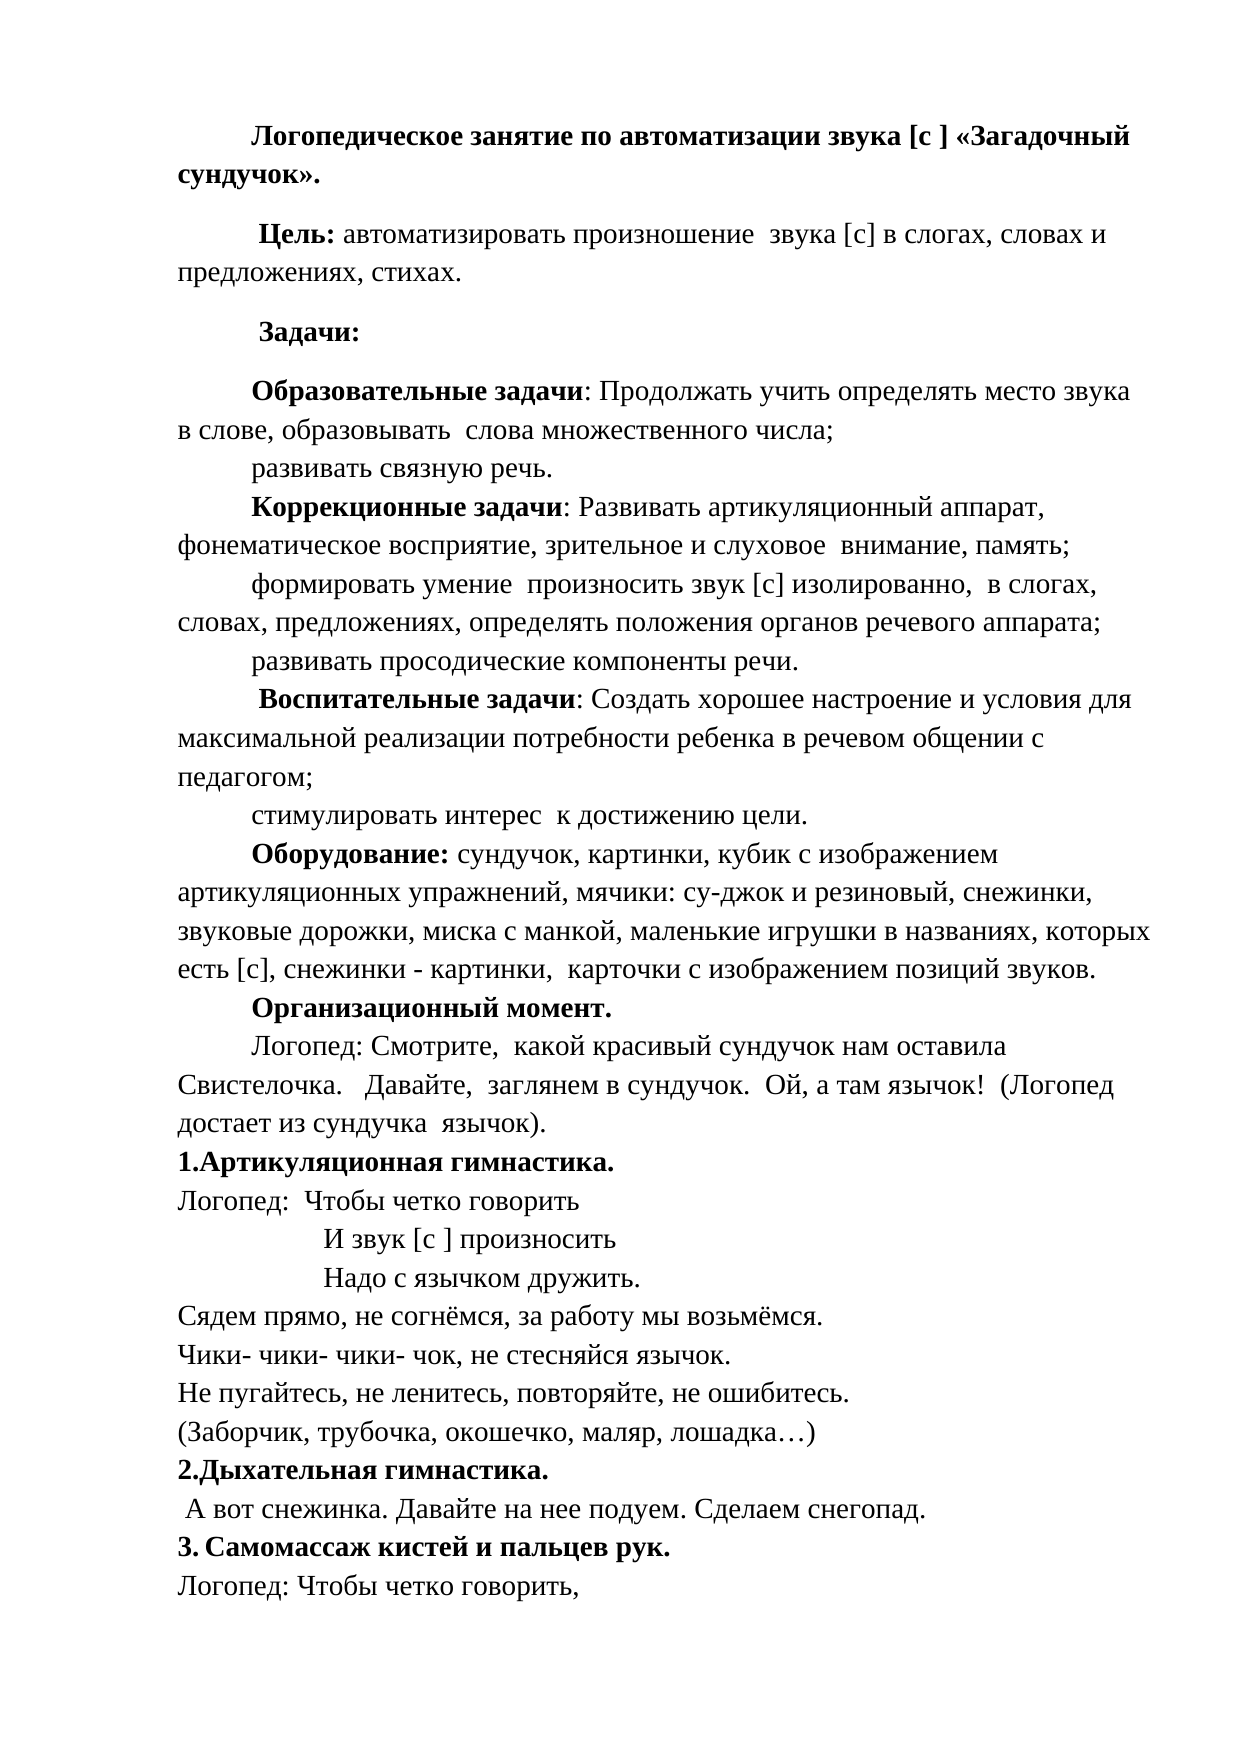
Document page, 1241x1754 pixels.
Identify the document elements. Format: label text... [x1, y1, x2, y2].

text Оборудование: сундучок, картинки, кубик с изображением артикуляционных упражнений, мячики: су-джок и резиновый, снежинки, звуковые дорожки, миска с манкой, маленькие игрушки в названиях, которых есть [с], снежинки - картинки, карточки с изображением позиций звуков. [177, 836, 1152, 985]
text 2.Дыхательная гимнастика. [177, 1452, 1152, 1486]
text Логопед: Смотрите, какой красивый сундучок нам оставила Свистелочка. Давайте, заглянем в сундучок. Ой, а там язычок! (Логопед достает из сундучка язычок). [177, 1028, 1152, 1139]
text Задачи: [177, 314, 1152, 347]
text А вот снежинка. Давайте на нее подуем. Сделаем снегопад. [177, 1491, 1152, 1524]
text Воспитательные задачи: Создать хорошее настроение и условия для максимальной реализации потребности ребенка в речевом общении с педагогом; [177, 682, 1152, 792]
text Коррекционные задачи: Развивать артикуляционный аппарат, фонематическое восприятие, зрительное и слуховое внимание, память; [177, 489, 1152, 561]
text Логопедическое занятие по автоматизации звука [с ] «Загадочный сундучок». [177, 118, 1152, 190]
text 1.Артикуляционная гимнастика. [177, 1144, 1152, 1178]
text развивать просодические компоненты речи. [177, 643, 1152, 677]
text Логопед: Чтобы четко говорить, [177, 1568, 1152, 1602]
text Логопед: Чтобы четко говорить [177, 1183, 1152, 1216]
text Образовательные задачи: Продолжать учить определять место звука в слове, образовывать слова множественного числа; [177, 373, 1152, 445]
text Организационный момент. [177, 990, 1152, 1023]
text развивать связную речь. [177, 450, 1152, 484]
text формировать умение произносить звук [с] изолированно, в слогах, словах, предложениях, определять положения органов речевого аппарата; [177, 566, 1152, 638]
text И звук [с ] произносить [177, 1221, 1152, 1255]
text Не пугайтесь, не ленитесь, повторяйте, не ошибитесь. [177, 1375, 1152, 1409]
text Чики- чики- чики- чок, не стесняйся язычок. [177, 1337, 1152, 1370]
text стимулировать интерес к достижению цели. [177, 797, 1152, 831]
text Надо с язычком дружить. [177, 1260, 1152, 1293]
text Цель: автоматизировать произношение звука [с] в слогах, словах и предложениях, стихах. [177, 216, 1152, 288]
text (Заборчик, трубочка, окошечко, маляр, лошадка…) [177, 1414, 1152, 1447]
text 3. Самомассаж кистей и пальцев рук. [177, 1529, 1152, 1563]
text Сядем прямо, не согнёмся, за работу мы возьмёмся. [177, 1298, 1152, 1332]
